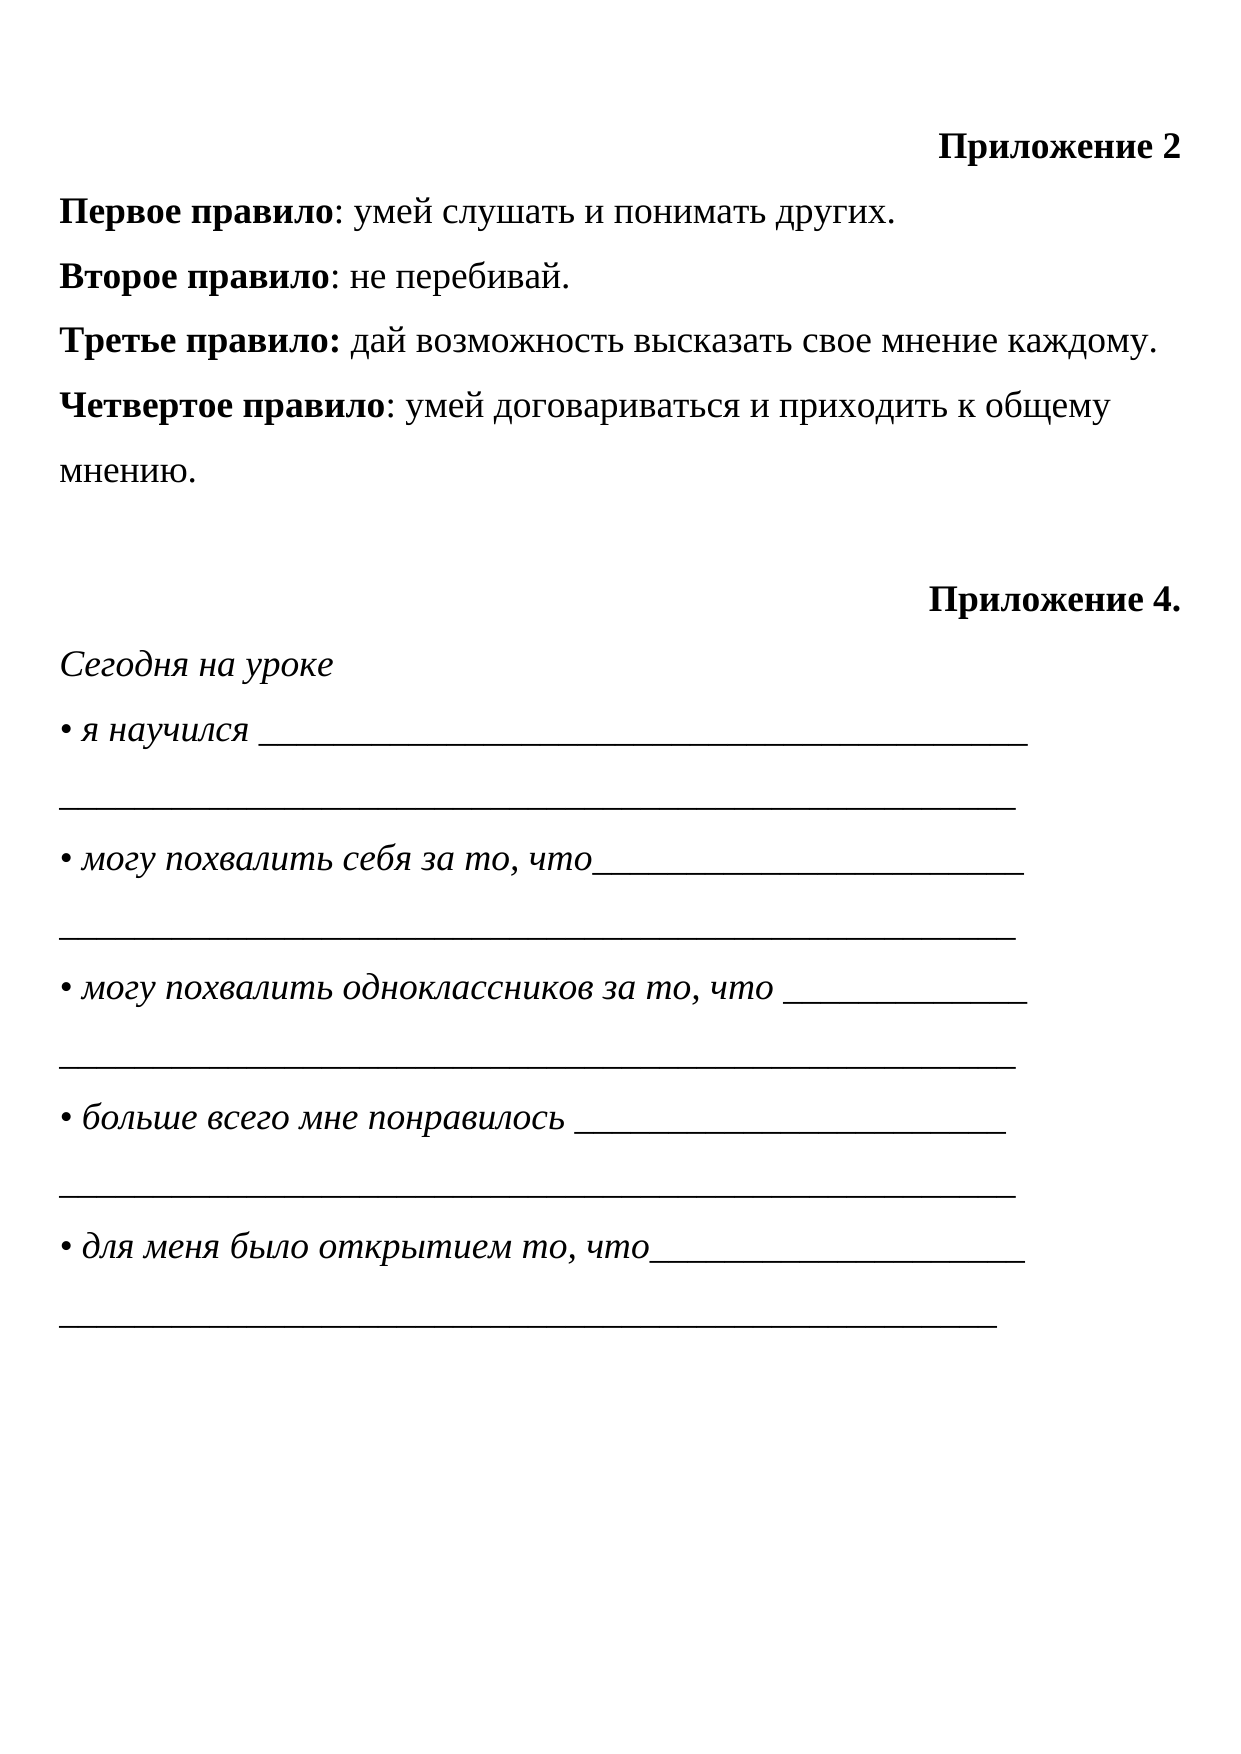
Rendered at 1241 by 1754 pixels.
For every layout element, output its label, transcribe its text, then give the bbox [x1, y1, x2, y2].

text ___________________________________________________ • для меня было открытием то, что____________________ [59, 1159, 1181, 1267]
text Приложение 4. [59, 577, 1181, 620]
text Сегодня на уроке • я научился _________________________________________ [59, 641, 1181, 749]
text ___________________________________________________ • могу похвалить себя за то, что_______________________ [59, 771, 1181, 878]
text __________________________________________________ [59, 1288, 1181, 1331]
text ___________________________________________________ • больше всего мне понравилось _______________________ [59, 1029, 1181, 1137]
text Первое правило: умей слушать и понимать других. Второе правило: не перебивай. Третье правило: дай возможность высказать свое мнение каждому. Четвертое правило: умей договариваться и приходить к общему мнению. [59, 188, 1181, 490]
text ___________________________________________________ • могу похвалить одноклассников за то, что _____________ [59, 900, 1181, 1008]
text Приложение 2 [59, 124, 1181, 167]
